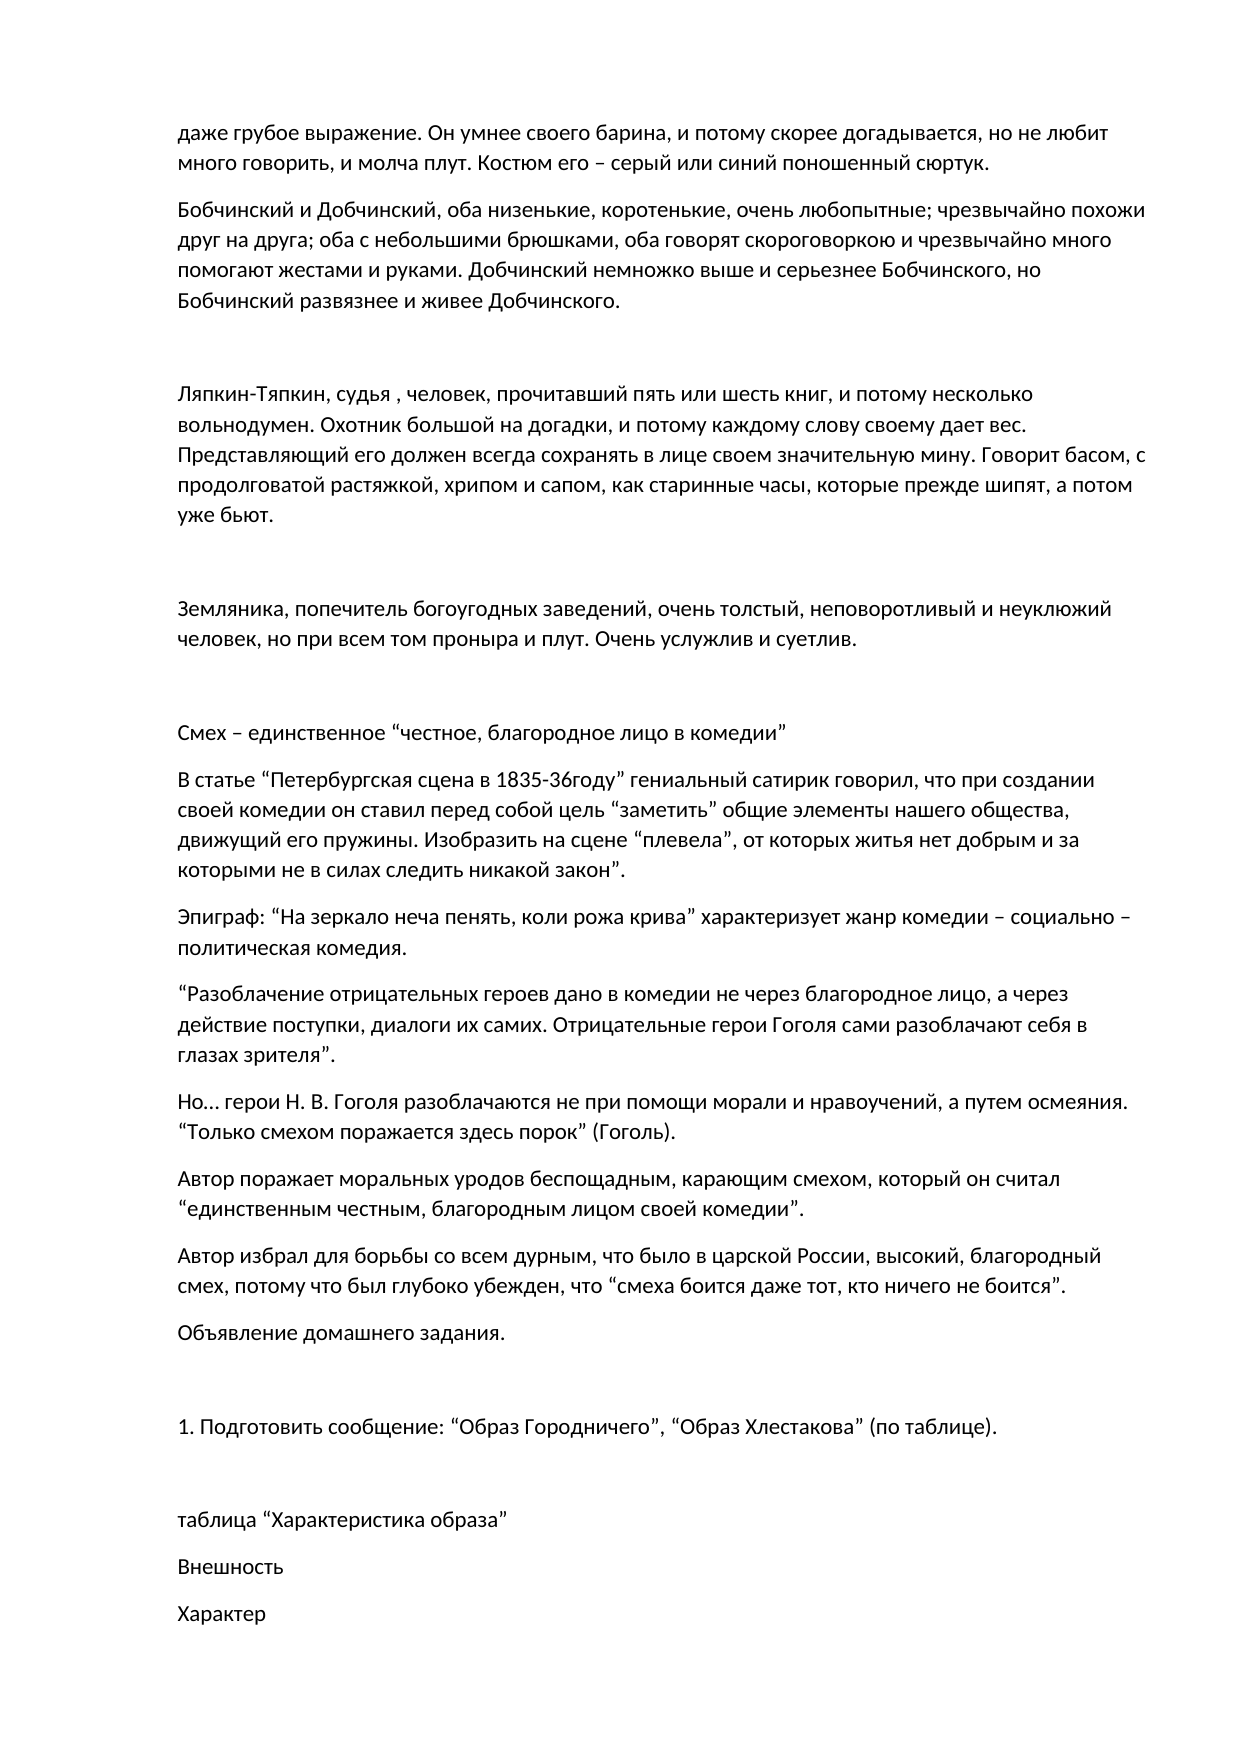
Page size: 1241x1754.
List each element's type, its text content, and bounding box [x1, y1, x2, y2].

text “Разоблачение отрицательных героев дано в комедии не через благородное лицо, а через действие поступки, диалоги их самих. Отрицательные герои Гоголя сами разоблачают себя в глазах зрителя”. [177, 979, 1152, 1068]
text Ляпкин-Тяпкин, судья , человек, прочитавший пять или шесть книг, и потому несколько вольнодумен. Охотник большой на догадки, и потому каждому слову своему дает вес. Представляющий его должен всегда сохранять в лице своем значительную мину. Говорит басом, с продолговатой растяжкой, хрипом и сапом, как старинные часы, которые прежде шипят, а потом уже бьют. [177, 379, 1152, 528]
text Земляника, попечитель богоугодных заведений, очень толстый, неповоротливый и неуклюжий человек, но при всем том проныра и плут. Очень услужлив и суетлив. [177, 594, 1152, 652]
text Характер [177, 1599, 1152, 1627]
text таблица “Характеристика образа” [177, 1506, 1152, 1534]
text Автор избрал для борьбы со всем дурным, что было в царской России, высокий, благородный смех, потому что был глубоко убежден, что “смеха боится даже тот, кто ничего не боится”. [177, 1241, 1152, 1299]
text Но… герои Н. В. Гоголя разоблачаются не при помощи морали и нравоучений, а путем осмеяния. “Только смехом поражается здесь порок” (Гоголь). [177, 1087, 1152, 1145]
text Смех – единственное “честное, благородное лицо в комедии” [177, 718, 1152, 746]
text Бобчинский и Добчинский, оба низенькие, коротенькие, очень любопытные; чрезвычайно похожи друг на друга; оба с небольшими брюшками, оба говорят скороговоркою и чрезвычайно много помогают жестами и руками. Добчинский немножко выше и серьезнее Бобчинского, но Бобчинский развязнее и живее Добчинского. [177, 195, 1152, 314]
text Внешность [177, 1552, 1152, 1581]
text 1. Подготовить сообщение: “Образ Городничего”, “Образ Хлестакова” (по таблице). [177, 1412, 1152, 1440]
text Автор поражает моральных уродов беспощадным, карающим смехом, который он считал “единственным честным, благородным лицом своей комедии”. [177, 1164, 1152, 1222]
text В статье “Петербургская сцена в 1835-36году” гениальный сатирик говорил, что при создании своей комедии он ставил перед собой цель “заметить” общие элементы нашего общества, движущий его пружины. Изобразить на сцене “плевела”, от которых житья нет добрым и за которыми не в силах следить никакой закон”. [177, 765, 1152, 884]
text Объявление домашнего задания. [177, 1318, 1152, 1346]
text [177, 118, 1152, 176]
text Эпиграф: “На зеркало неча пенять, коли рожа крива” характеризует жанр комедии – социально – политическая комедия. [177, 902, 1152, 961]
